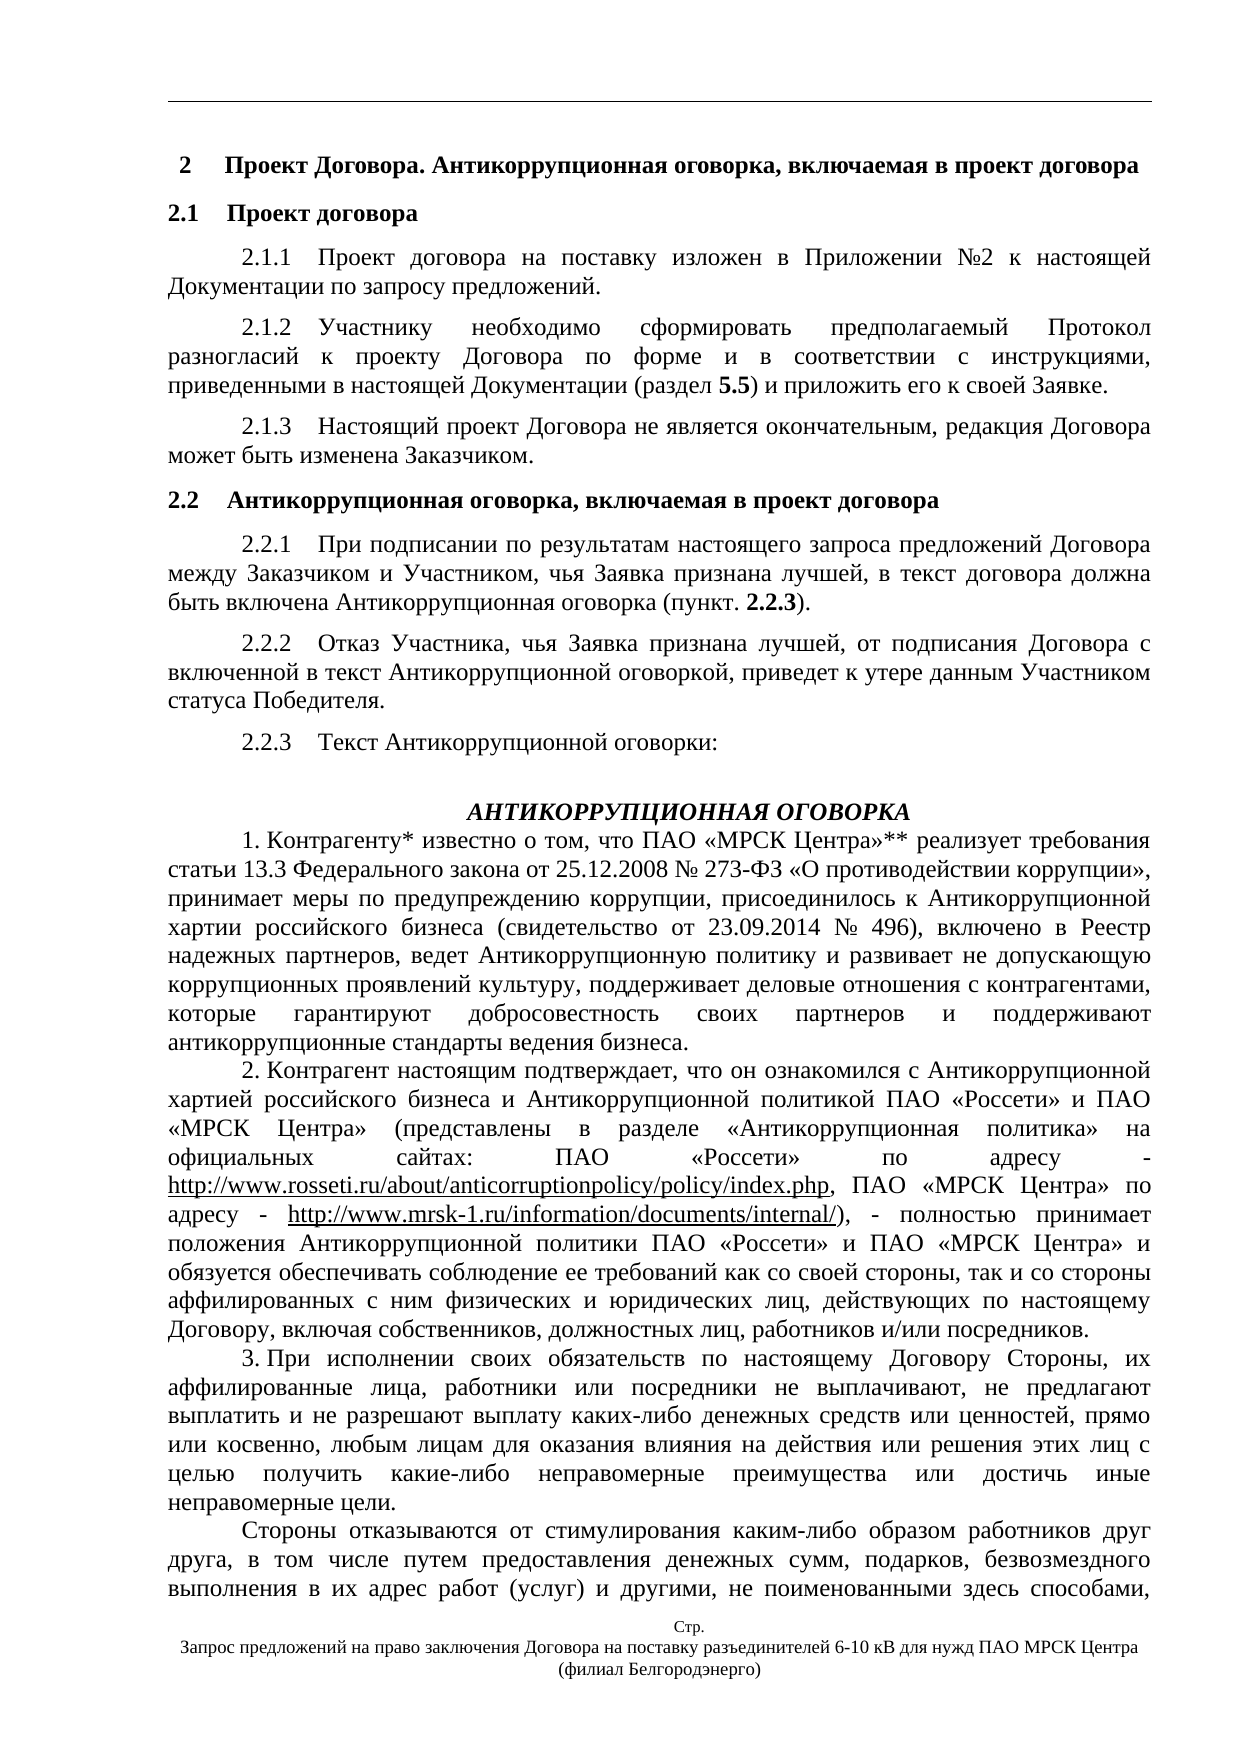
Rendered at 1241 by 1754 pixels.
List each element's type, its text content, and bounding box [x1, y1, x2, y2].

text АНТИКОРРУПЦИОННАЯ ОГОВОРКА [168, 797, 1152, 826]
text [168, 1516, 1152, 1602]
subtitle Проект Договора. Антикоррупционная оговорка, включаемая в проект договора [166, 150, 1152, 179]
text 2. Контрагент настоящим подтверждает, что он ознакомился с Антикоррупционной хартией российского бизнеса и Антикоррупционной политикой ПАО «Россети» и ПАО «МРСК Центра» (представлены в разделе «Антикоррупционная политика» на официальных сайтах: ПАО «Россети» по адресу - http://www.rosseti.ru/about/anticorruptionpolicy/policy/index.php, ПАО «МРСК Центра» по адресу - http://www.mrsk-1.ru/information/documents/internal/), - полностью принимает положения Антикоррупционной политики ПАО «Россети» и ПАО «МРСК Центра» и обязуется обеспечивать соблюдение ее требований как со своей стороны, так и со стороны аффилированных с ним физических и юридических лиц, действующих по настоящему Договору, включая собственников, должностных лиц, работников и/или посредников. [168, 1056, 1152, 1343]
subtitle Участнику необходимо сформировать предполагаемый Протокол разногласий к проекту Договора по форме и в соответствии с инструкциями, приведенными в настоящей Документации (раздел 5.5) и приложить его к своей Заявке. [168, 312, 1152, 398]
subtitle Текст Антикоррупционной оговорки: [168, 727, 1152, 756]
text 1. Контрагенту* известно о том, что ПАО «МРСК Центра»** реализует требования статьи 13.3 Федерального закона от 25.12.2008 № 273-ФЗ «О противодействии коррупции», принимает меры по предупреждению коррупции, присоединилось к Антикоррупционной хартии российского бизнеса (свидетельство от 23.09.2014 № 496), включено в Реестр надежных партнеров, ведет Антикоррупционную политику и развивает не допускающую коррупционных проявлений культуру, поддерживает деловые отношения с контрагентами, которые гарантируют добросовестность своих партнеров и поддерживают антикоррупционные стандарты ведения бизнеса. [168, 826, 1152, 1056]
text 3. При исполнении своих обязательств по настоящему Договору Стороны, их аффилированные лица, работники или посредники не выплачивают, не предлагают выплатить и не разрешают выплату каких-либо денежных средств или ценностей, прямо или косвенно, любым лицам для оказания влияния на действия или решения этих лиц с целью получить какие-либо неправомерные преимущества или достичь иные неправомерные цели. [168, 1343, 1152, 1516]
subtitle Проект договора на поставку изложен в Приложении №2 к настоящей Документации по запросу предложений. [168, 242, 1152, 300]
subtitle Отказ Участника, чья Заявка признана лучшей, от подписания Договора с включенной в текст Антикоррупционной оговоркой, приведет к утере данным Участником статуса Победителя. [168, 628, 1152, 714]
subtitle Проект договора [168, 198, 1152, 227]
subtitle При подписании по результатам настоящего запроса предложений Договора между Заказчиком и Участником, чья Заявка признана лучшей, в текст договора должна быть включена Антикоррупционная оговорка (пункт. 2.2.3). [168, 529, 1152, 616]
subtitle Настоящий проект Договора не является окончательным, редакция Договора может быть изменена Заказчиком. [168, 411, 1152, 468]
subtitle Антикоррупционная оговорка, включаемая в проект договора [168, 485, 1152, 514]
